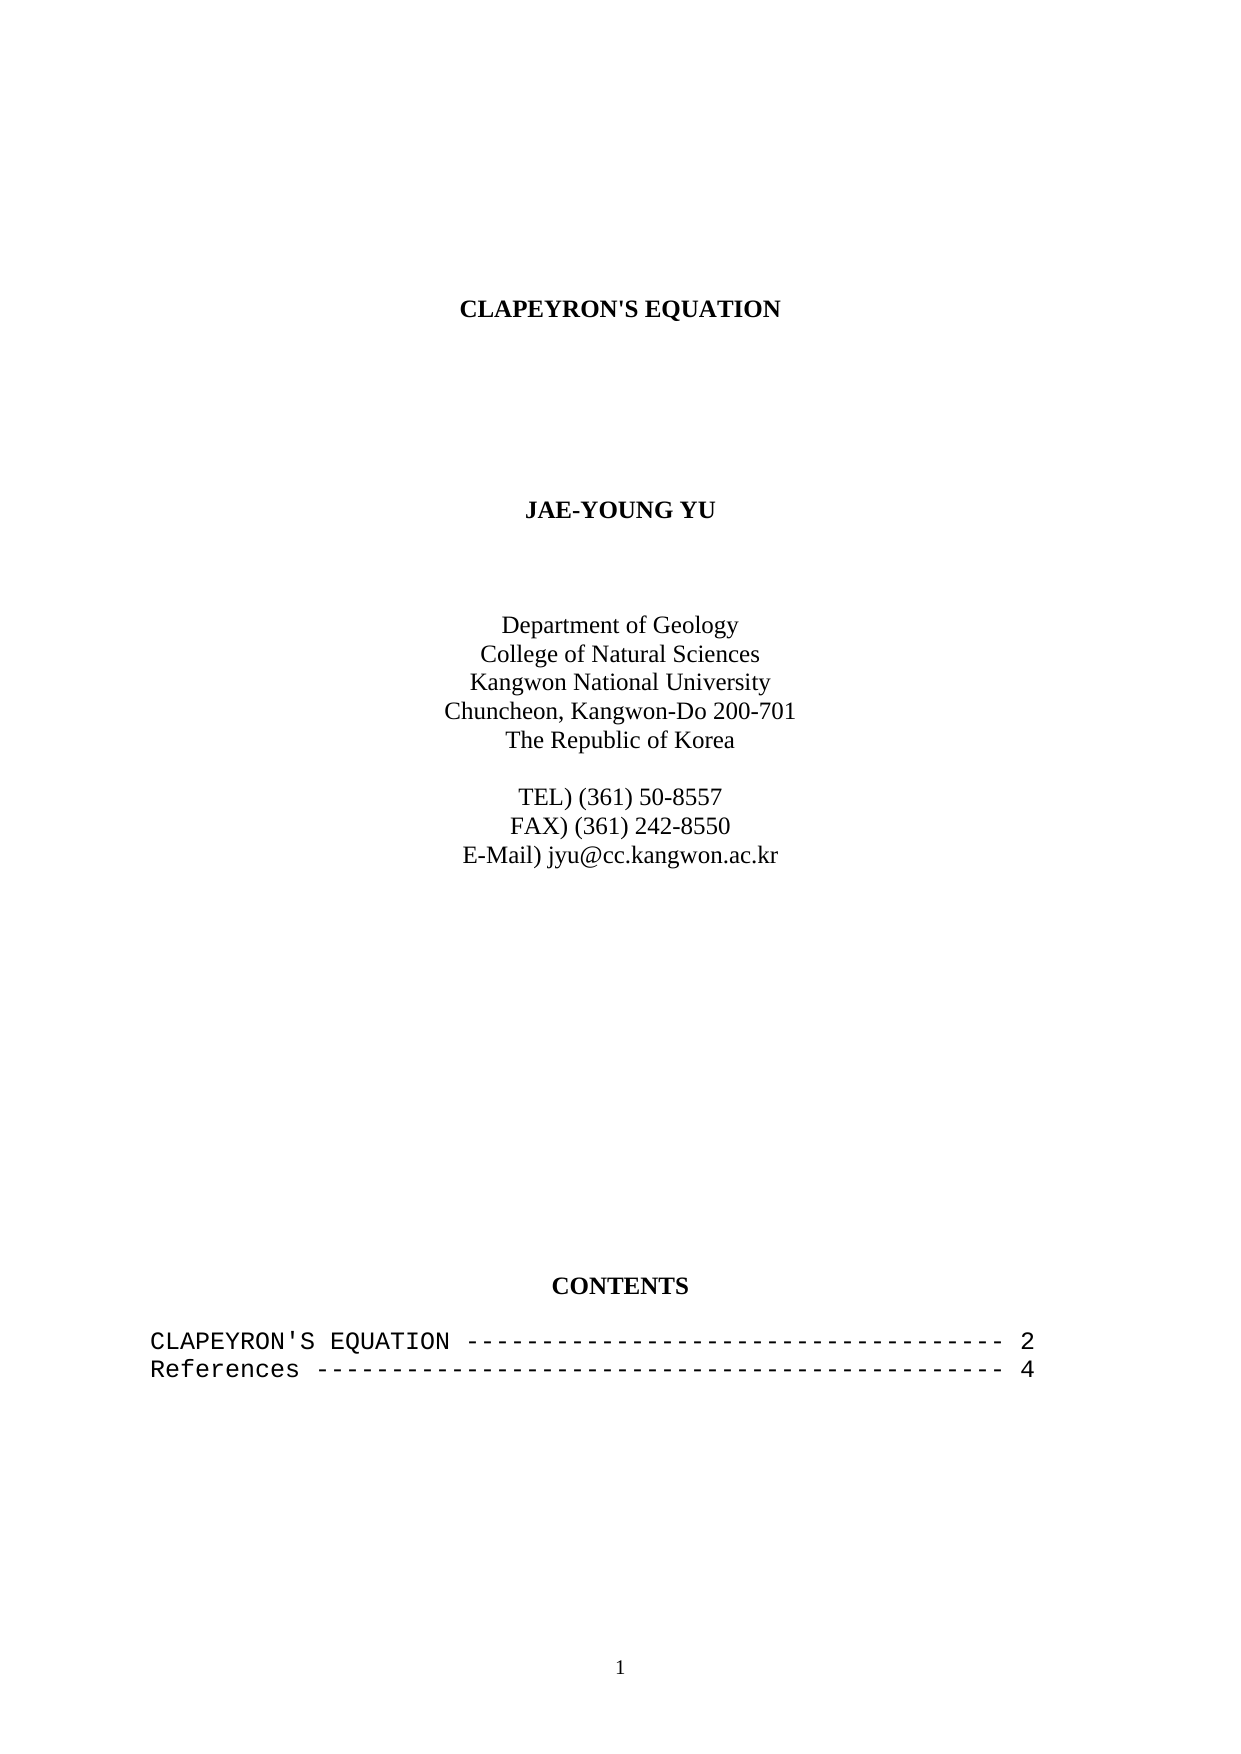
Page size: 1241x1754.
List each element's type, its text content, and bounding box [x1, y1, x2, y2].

text Kangwon National University [150, 667, 1090, 696]
text CLAPEYRON'S EQUATION ------------------------------------ 2 [150, 1329, 1090, 1357]
text Chuncheon, Kangwon-Do 200-701 [150, 696, 1090, 725]
text The Republic of Korea [150, 725, 1090, 754]
text FAX) (361) 242-8550 [150, 811, 1090, 840]
text Department of Geology [150, 610, 1090, 639]
text JAE-YOUNG YU [150, 495, 1090, 524]
text College of Natural Sciences [150, 639, 1090, 667]
text CLAPEYRON'S EQUATION [150, 294, 1090, 322]
text TEL) (361) 50-8557 [150, 782, 1090, 811]
text CONTENTS [150, 1271, 1090, 1300]
text References ---------------------------------------------- 4 [150, 1357, 1090, 1385]
text E-Mail) jyu@cc.kangwon.ac.kr [150, 840, 1090, 869]
